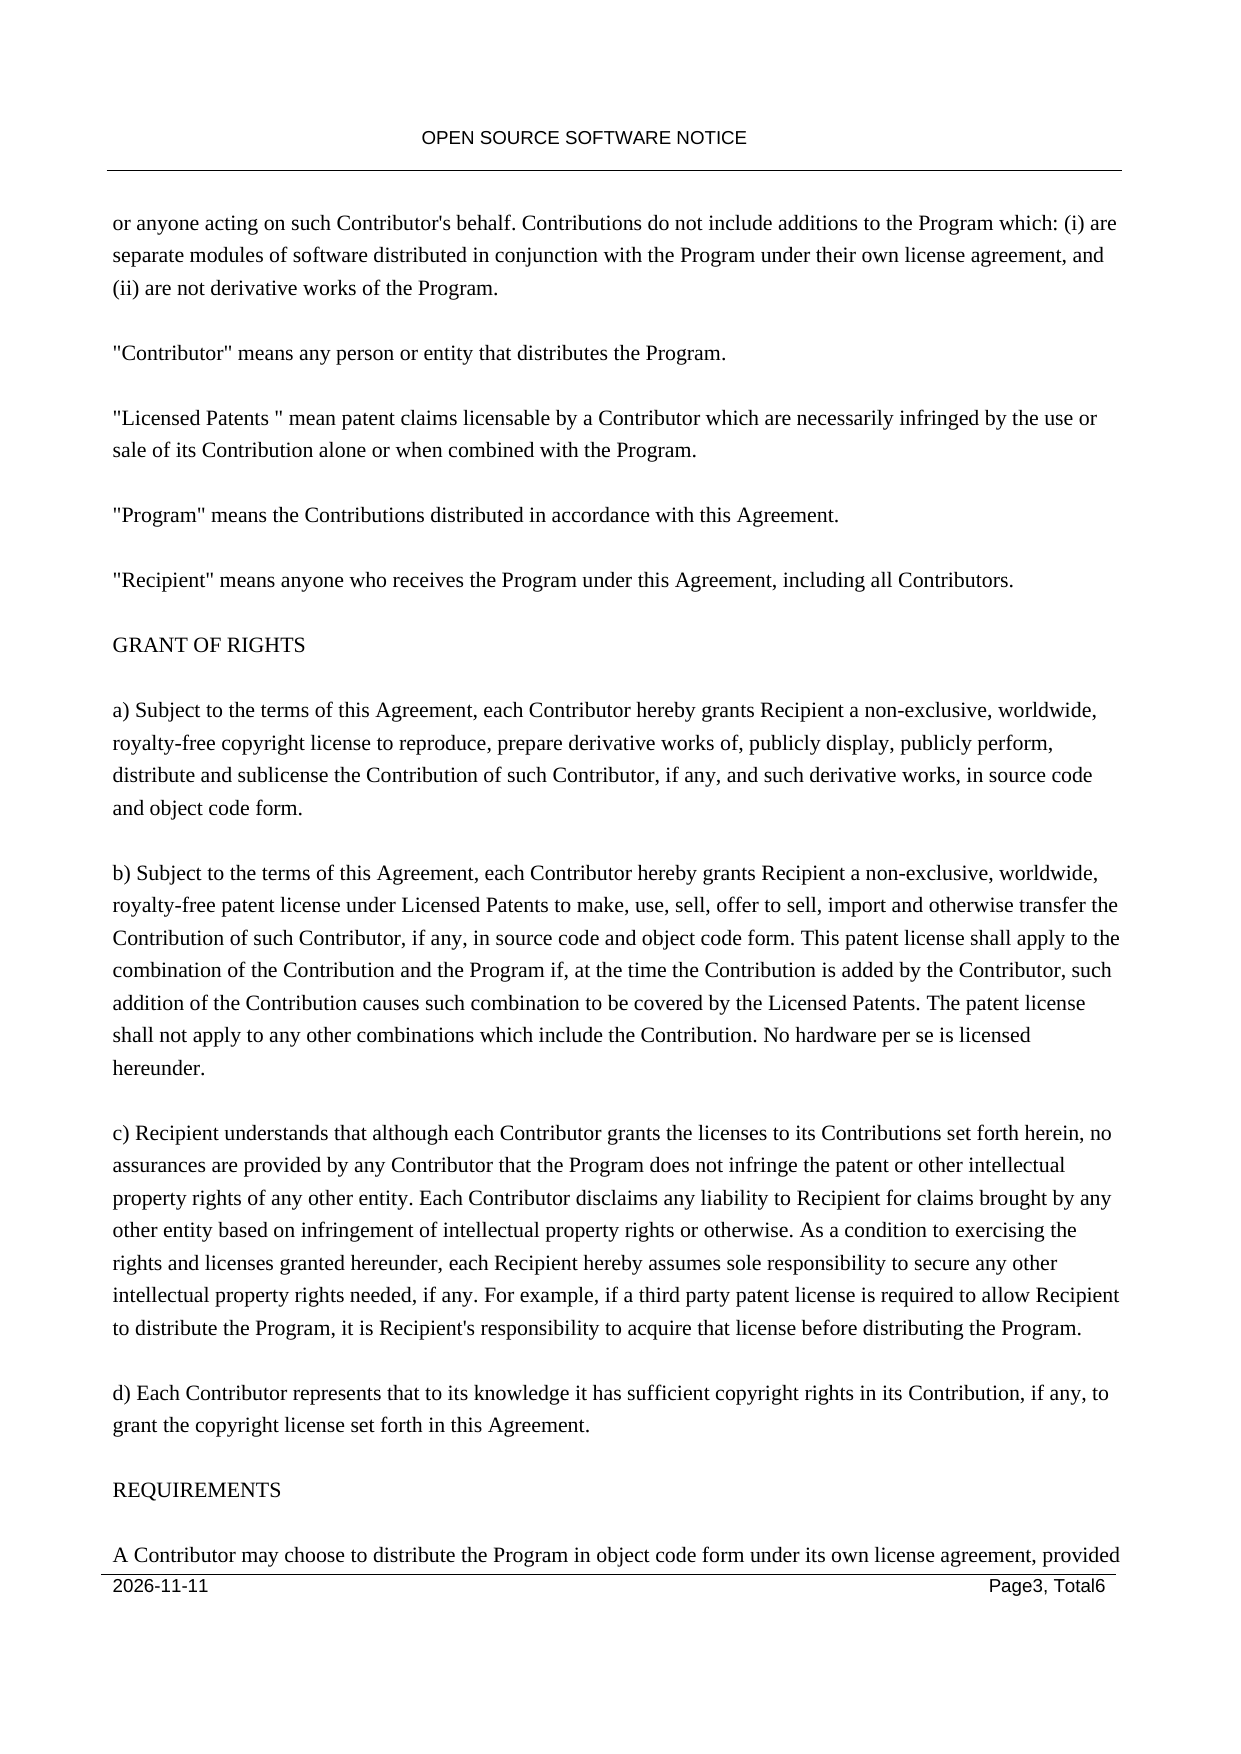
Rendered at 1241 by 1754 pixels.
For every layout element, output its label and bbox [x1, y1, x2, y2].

text [112, 206, 1128, 1571]
